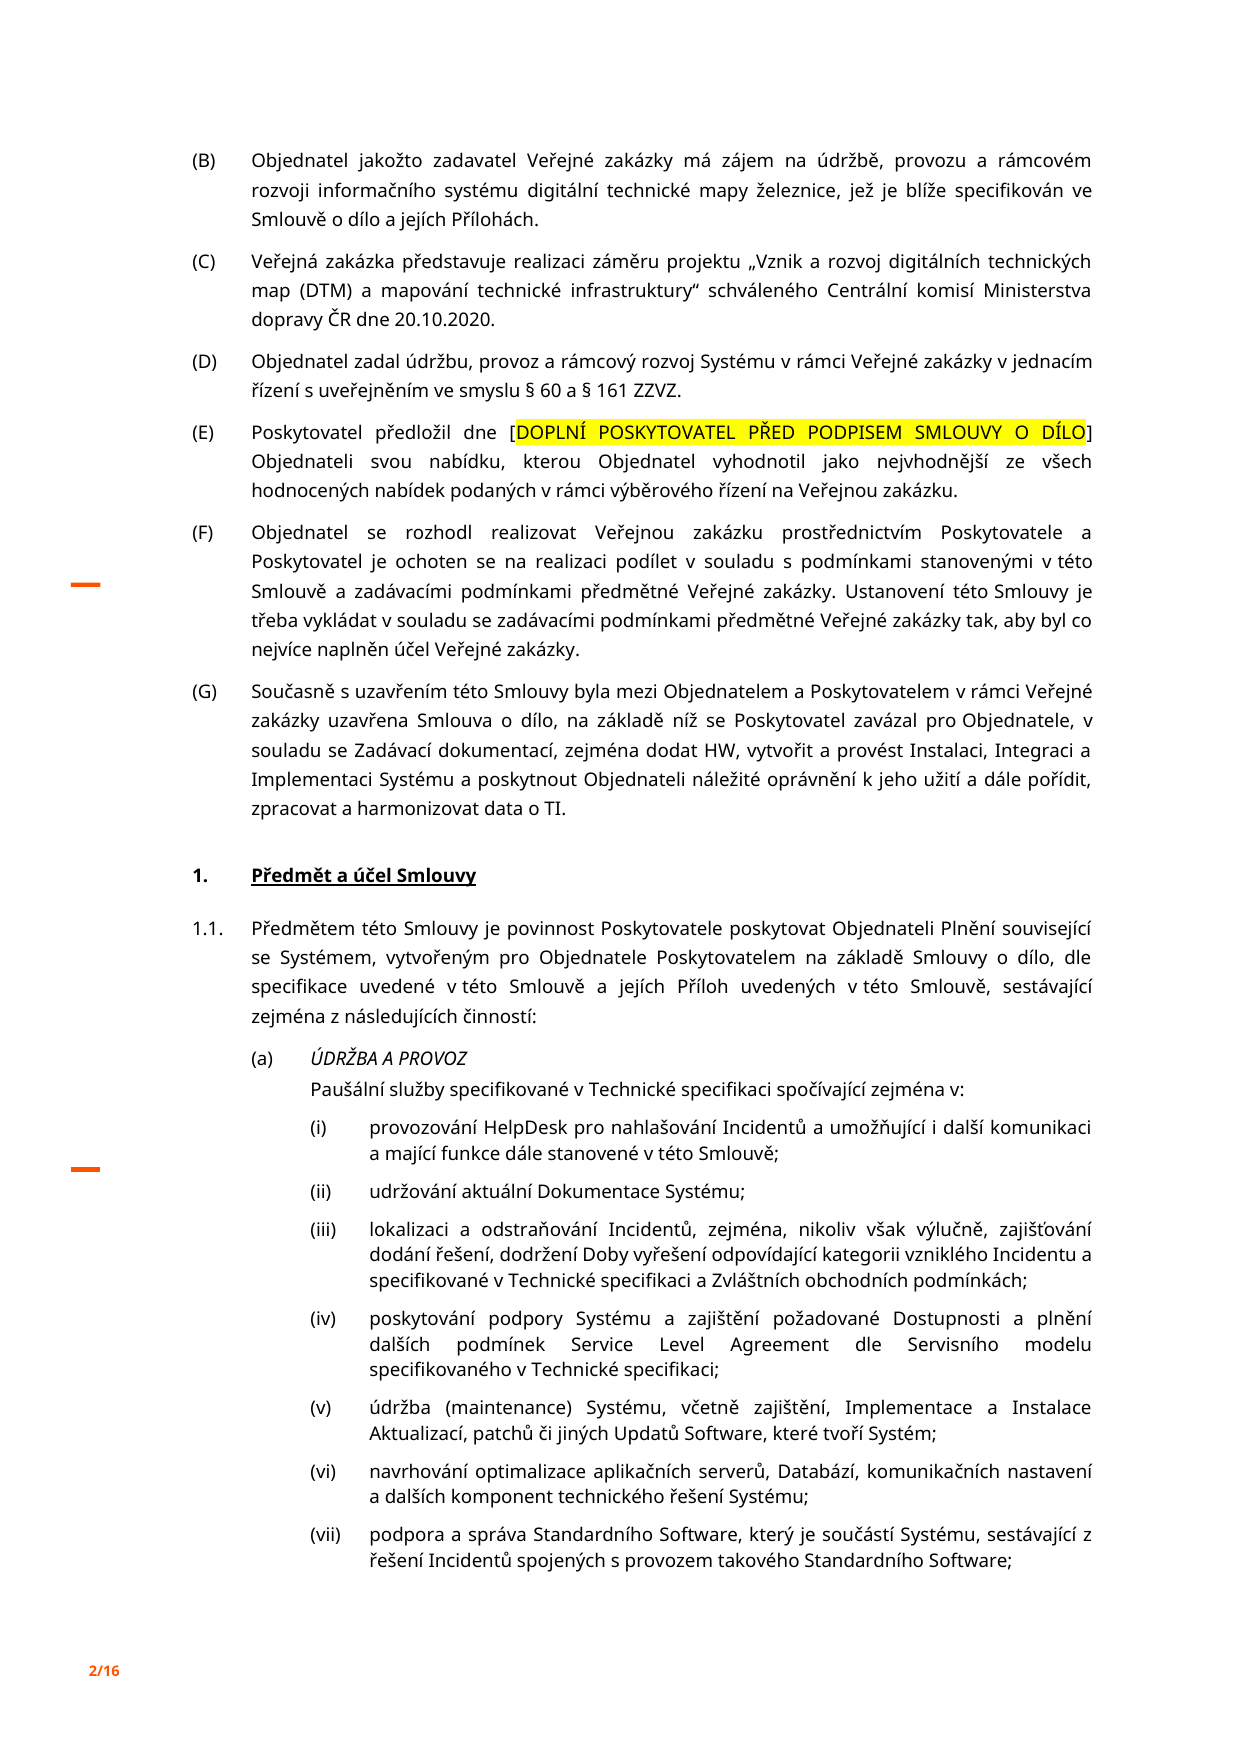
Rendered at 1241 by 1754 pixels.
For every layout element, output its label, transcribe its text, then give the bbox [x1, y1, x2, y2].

list Poskytovatel předložil dne [DOPLNÍ POSKYTOVATEL PŘED PODPISEM SMLOUVY O DÍLO] Objednateli svou nabídku, kterou Objednatel vyhodnotil jako nejvhodnější ze všech hodnocených nabídek podaných v rámci výběrového řízení na Veřejnou zakázku. [192, 419, 1093, 503]
list Objednatel zadal údržbu, provoz a rámcový rozvoj Systému v rámci Veřejné zakázky v jednacím řízení s uveřejněním ve smyslu § 60 a § 161 ZZVZ. [192, 348, 1093, 403]
list údržba (maintenance) Systému, včetně zajištění, Implementace a Instalace Aktualizací, patchů či jiných Updatů Software, které tvoří Systém; [310, 1394, 1093, 1445]
list provozování HelpDesk pro nahlašování Incidentů a umožňující i další komunikaci a mající funkce dále stanovené v této Smlouvě; [310, 1115, 1093, 1166]
list udržování aktuální Dokumentace Systému; [310, 1178, 1093, 1204]
list lokalizaci a odstraňování Incidentů, zejména, nikoliv však výlučně, zajišťování dodání řešení, dodržení Doby vyřešení odpovídající kategorii vzniklého Incidentu a specifikované v Technické specifikaci a Zvláštních obchodních podmínkách; [310, 1216, 1093, 1293]
list Údržba a provoz [251, 1045, 1093, 1070]
list Současně s uzavřením této Smlouvy byla mezi Objednatelem a Poskytovatelem v rámci Veřejné zakázky uzavřena Smlouva o dílo, na základě níž se Poskytovatel zavázal pro Objednatele, v souladu se Zadávací dokumentací, zejména dodat HW, vytvořit a provést Instalaci, Integraci a Implementaci Systému a poskytnout Objednateli náležité oprávnění k jeho užití a dále pořídit, zpracovat a harmonizovat data o TI. [192, 678, 1093, 821]
list poskytování podpory Systému a zajištění požadované Dostupnosti a plnění dalších podmínek Service Level Agreement dle Servisního modelu specifikovaného v Technické specifikaci; [310, 1305, 1093, 1382]
list Objednatel jakožto zadavatel Veřejné zakázky má zájem na údržbě, provozu a rámcovém rozvoji informačního systému digitální technické mapy železnice, jež je blíže specifikován ve Smlouvě o dílo a jejích Přílohách. [192, 148, 1093, 232]
subtitle Předmět a účel Smlouvy [192, 862, 1093, 888]
list navrhování optimalizace aplikačních serverů, Databází, komunikačních nastavení a dalších komponent technického řešení Systému; [310, 1458, 1093, 1509]
list Objednatel se rozhodl realizovat Veřejnou zakázku prostřednictvím Poskytovatele a Poskytovatel je ochoten se na realizaci podílet v souladu s podmínkami stanovenými v této Smlouvě a zadávacími podmínkami předmětné Veřejné zakázky. Ustanovení této Smlouvy je třeba vykládat v souladu se zadávacími podmínkami předmětné Veřejné zakázky tak, aby byl co nejvíce naplněn účel Veřejné zakázky. [192, 519, 1093, 662]
list podpora a správa Standardního Software, který je součástí Systému, sestávající z řešení Incidentů spojených s provozem takového Standardního Software; [310, 1521, 1093, 1572]
list Paušální služby specifikované v Technické specifikaci spočívající zejména v: [310, 1077, 1093, 1102]
list Předmětem této Smlouvy je povinnost Poskytovatele poskytovat Objednateli Plnění související se Systémem, vytvořeným pro Objednatele Poskytovatelem na základě Smlouvy o dílo, dle specifikace uvedené v této Smlouvě a jejích Příloh uvedených v této Smlouvě, sestávající zejména z následujících činností: [192, 915, 1093, 1029]
list Veřejná zakázka představuje realizaci záměru projektu „Vznik a rozvoj digitálních technických map (DTM) a mapování technické infrastruktury“ schváleného Centrální komisí Ministerstva dopravy ČR dne 20.10.2020. [192, 248, 1093, 332]
